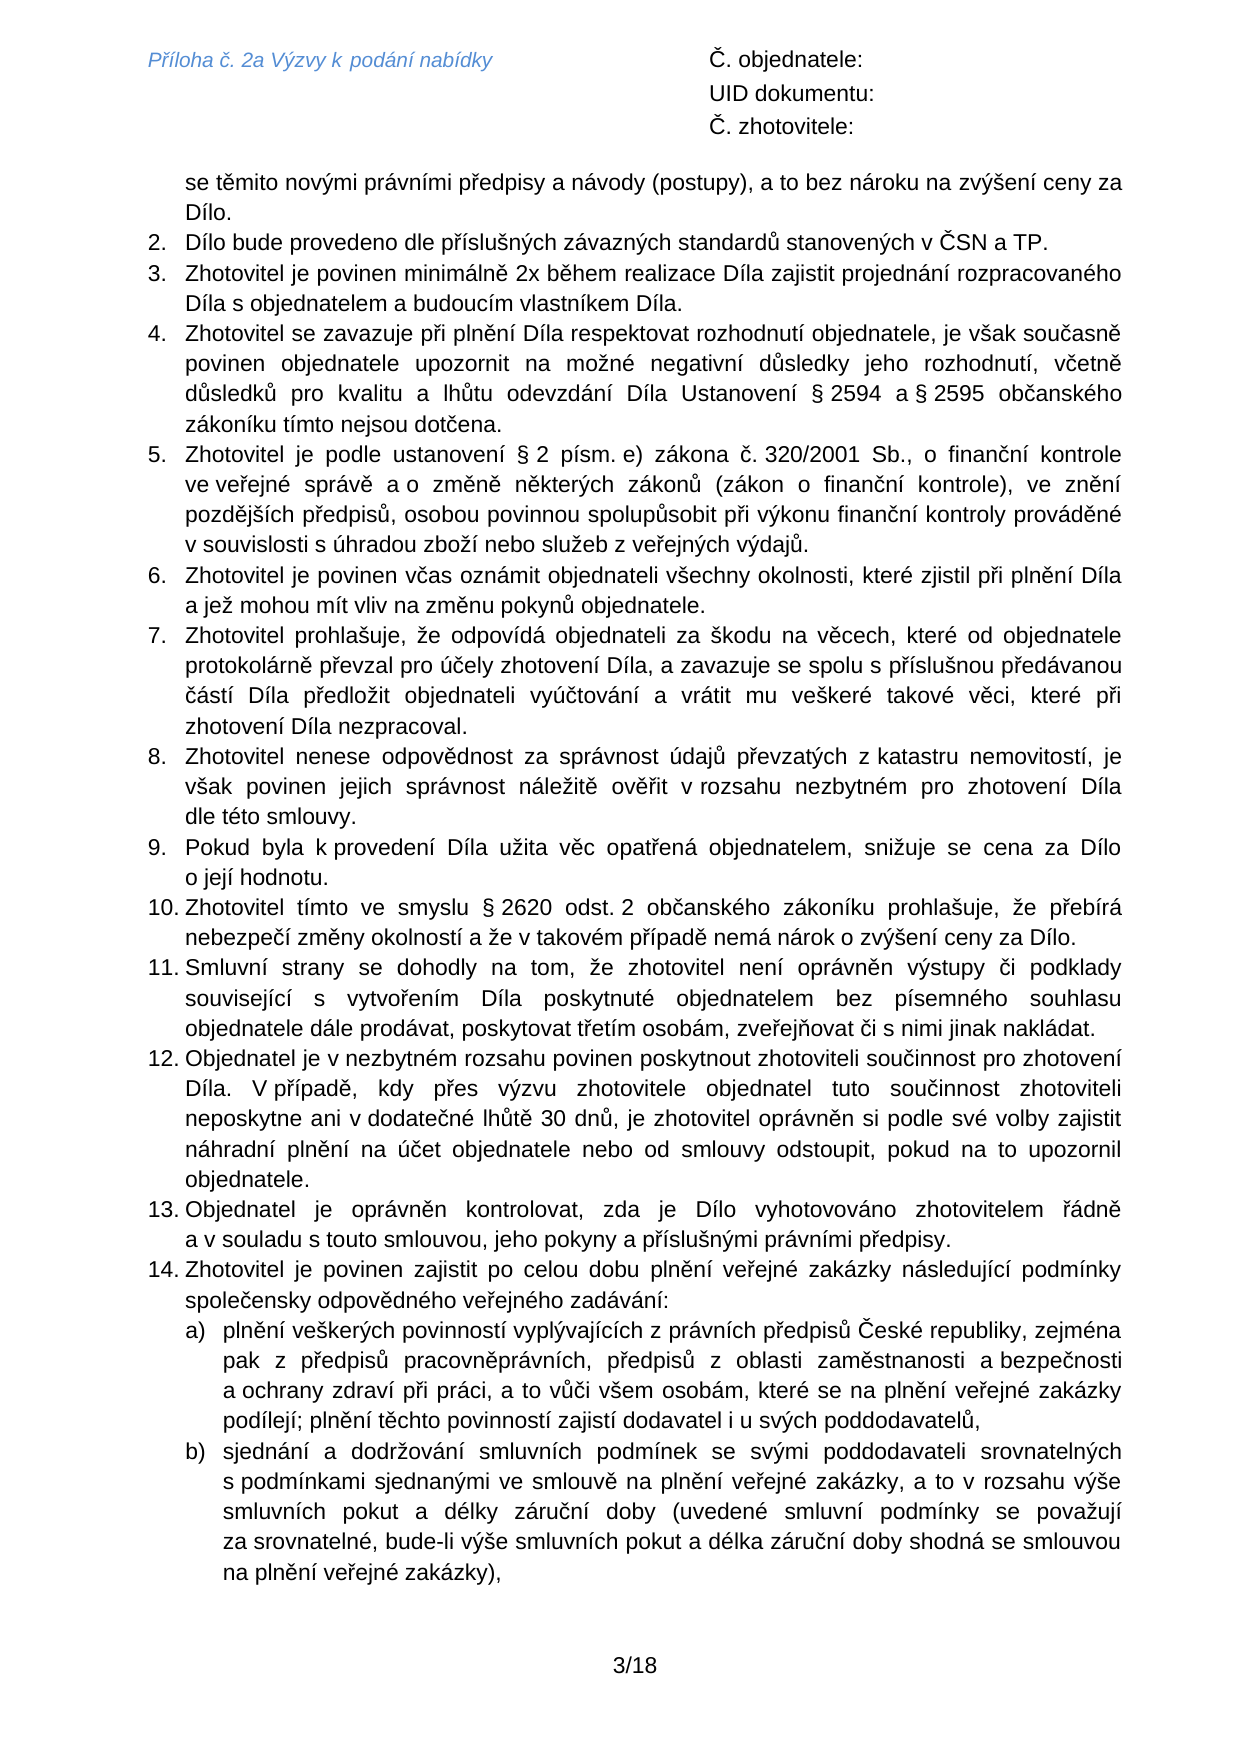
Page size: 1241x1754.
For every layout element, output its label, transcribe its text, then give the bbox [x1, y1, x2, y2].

list sjednání a dodržování smluvních podmínek se svými poddodavateli srovnatelných s podmínkami sjednanými ve smlouvě na plnění veřejné zakázky, a to v rozsahu výše smluvních pokut a délky záruční doby (uvedené smluvní podmínky se považují za srovnatelné, bude-li výše smluvních pokut a délka záruční doby shodná se smlouvou na plnění veřejné zakázky), [185, 1438, 1122, 1585]
list Objednatel je v nezbytném rozsahu povinen poskytnout zhotoviteli součinnost pro zhotovení Díla. V případě, kdy přes výzvu zhotovitele objednatel tuto součinnost zhotoviteli neposkytne ani v dodatečné lhůtě 30 dnů, je zhotovitel oprávněn si podle své volby zajistit náhradní plnění na účet objednatele nebo od smlouvy odstoupit, pokud na to upozornil objednatele. [148, 1045, 1122, 1192]
list Zhotovitel je podle ustanovení § 2 písm. e) zákona č. 320/2001 Sb., o finanční kontrole ve veřejné správě a o změně některých zákonů (zákon o finanční kontrole), ve znění pozdějších předpisů, osobou povinnou spolupůsobit při výkonu finanční kontroly prováděné v souvislosti s úhradou zboží nebo služeb z veřejných výdajů. [148, 441, 1122, 558]
list Zhotovitel prohlašuje, že odpovídá objednateli za škodu na věcech, které od objednatele protokolárně převzal pro účely zhotovení Díla, a zavazuje se spolu s příslušnou předávanou částí Díla předložit objednateli vyúčtování a vrátit mu veškeré takové věci, které při zhotovení Díla nezpracoval. [148, 622, 1122, 739]
list Zhotovitel je povinen zajistit po celou dobu plnění veřejné zakázky následující podmínky společensky odpovědného veřejného zadávání: [148, 1256, 1122, 1313]
list Zhotovitel nenese odpovědnost za správnost údajů převzatých z katastru nemovitostí, je však povinen jejich správnost náležitě ověřit v rozsahu nezbytném pro zhotovení Díla dle této smlouvy. [148, 743, 1122, 830]
list Zhotovitel se zavazuje při plnění Díla respektovat rozhodnutí objednatele, je však současně povinen objednatele upozornit na možné negativní důsledky jeho rozhodnutí, včetně důsledků pro kvalitu a lhůtu odevzdání Díla Ustanovení § 2594 a § 2595 občanského zákoníku tímto nejsou dotčena. [148, 320, 1122, 437]
list Objednatel je oprávněn kontrolovat, zda je Dílo vyhotovováno zhotovitelem řádně a v souladu s touto smlouvou, jeho pokyny a příslušnými právními předpisy. [148, 1196, 1122, 1253]
list plnění veškerých povinností vyplývajících z právních předpisů České republiky, zejména pak z předpisů pracovněprávních, předpisů z oblasti zaměstnanosti a bezpečnosti a ochrany zdraví při práci, a to vůči všem osobám, které se na plnění veřejné zakázky podílejí; plnění těchto povinností zajistí dodavatel i u svých poddodavatelů, [185, 1317, 1122, 1434]
list Zhotovitel tímto ve smyslu § 2620 odst. 2 občanského zákoníku prohlašuje, že přebírá nebezpečí změny okolností a že v takovém případě nemá nárok o zvýšení ceny za Dílo. [148, 894, 1122, 951]
list Pokud byla k provedení Díla užita věc opatřená objednatelem, snižuje se cena za Dílo o její hodnotu. [148, 833, 1122, 890]
list Smluvní strany se dohodly na tom, že zhotovitel není oprávněn výstupy či podklady související s vytvořením Díla poskytnuté objednatelem bez písemného souhlasu objednatele dále prodávat, poskytovat třetím osobám, zveřejňovat či s nimi jinak nakládat. [148, 954, 1122, 1041]
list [148, 169, 1122, 226]
list Zhotovitel je povinen minimálně 2x během realizace Díla zajistit projednání rozpracovaného Díla s objednatelem a budoucím vlastníkem Díla. [148, 259, 1122, 316]
list Dílo bude provedeno dle příslušných závazných standardů stanovených v ČSN a TP. [148, 229, 1122, 256]
list Zhotovitel je povinen včas oznámit objednateli všechny okolnosti, které zjistil při plnění Díla a jež mohou mít vliv na změnu pokynů objednatele. [148, 562, 1122, 618]
